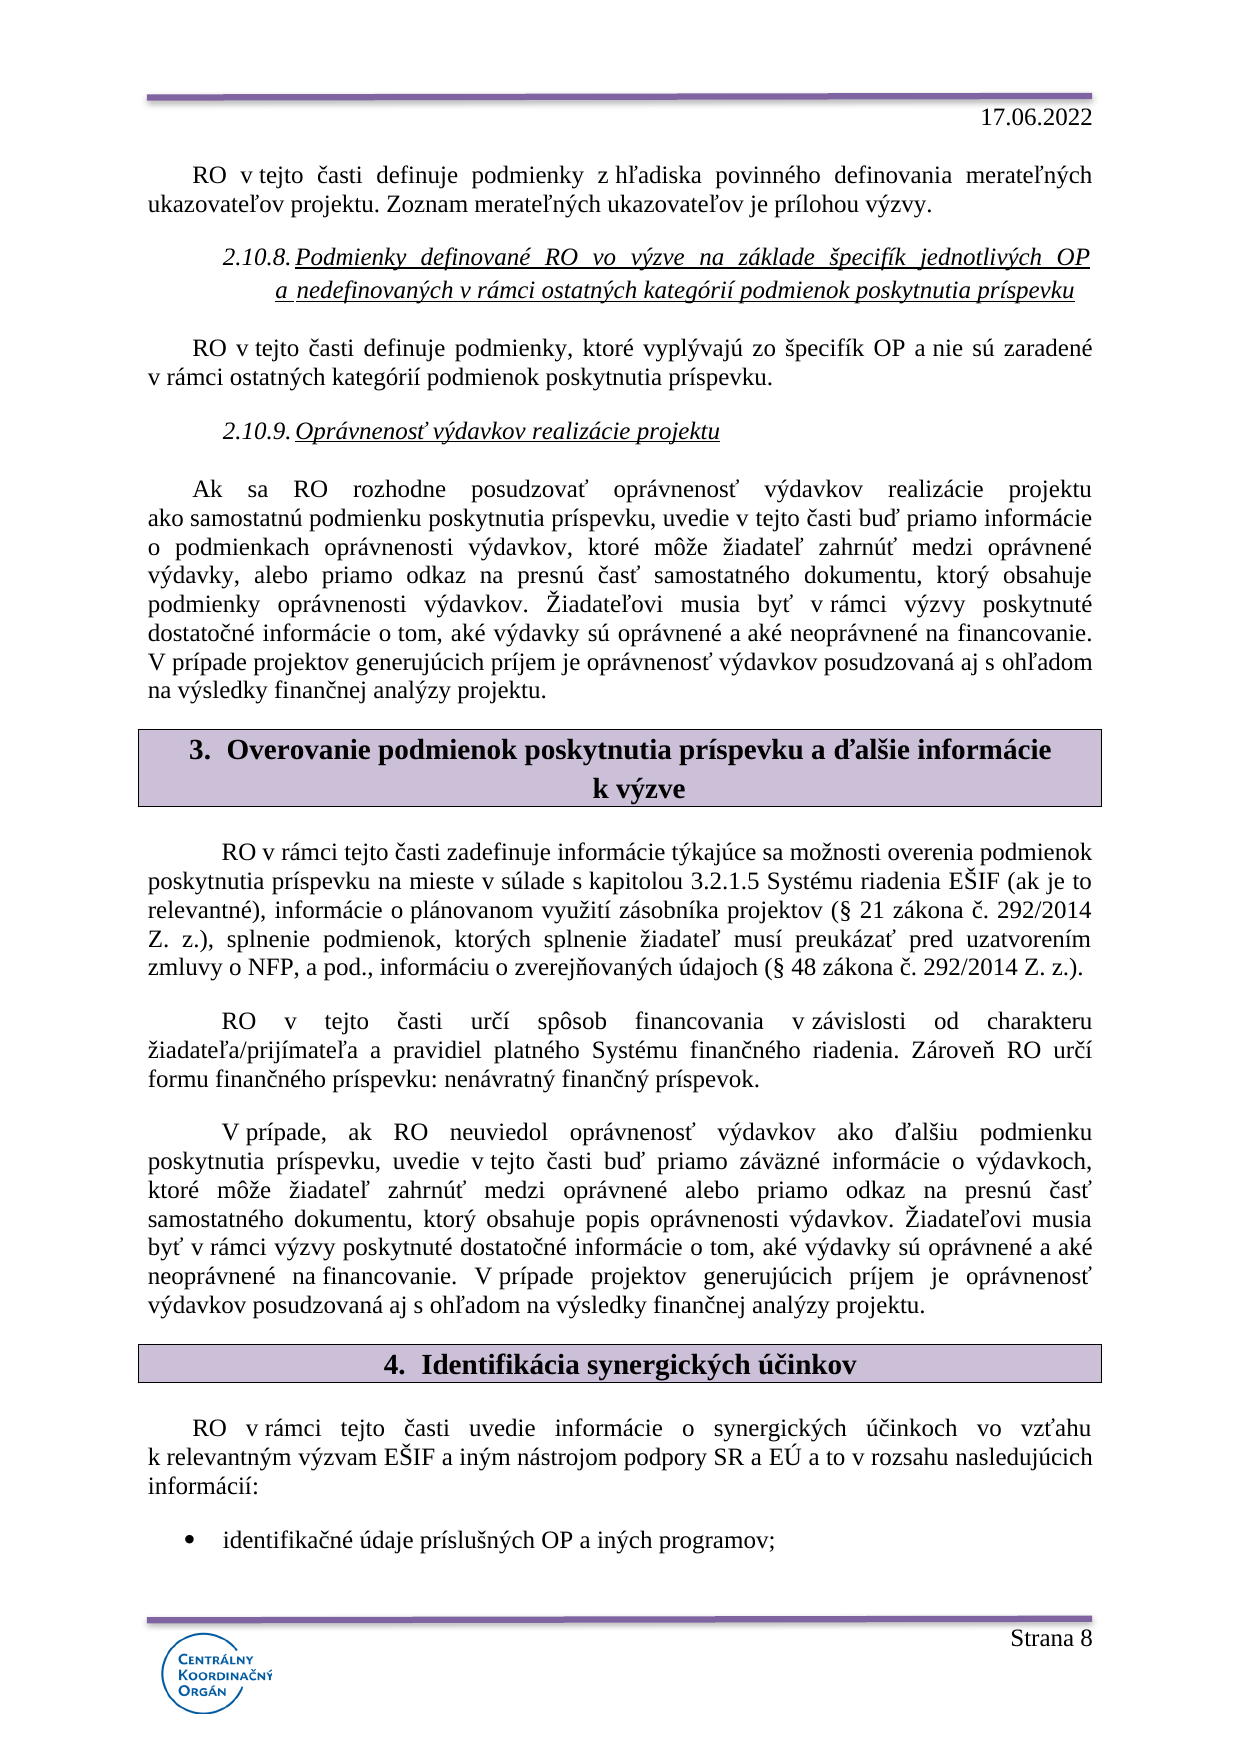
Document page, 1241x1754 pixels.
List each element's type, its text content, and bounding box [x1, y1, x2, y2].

text RO v tejto časti určí spôsob financovania v závislosti od charakteru žiadateľa/prijímateľa a pravidiel platného Systému finančného riadenia. Zároveň RO určí formu finančného príspevku: nenávratný finančný príspevok. [148, 1006, 1093, 1092]
text RO v tejto časti definuje podmienky z hľadiska povinného definovania merateľných ukazovateľov projektu. Zoznam merateľných ukazovateľov je prílohou výzvy. [148, 160, 1093, 217]
text Ak sa RO rozhodne posudzovať oprávnenosť výdavkov realizácie projektu ako samostatnú podmienku poskytnutia príspevku, uvedie v tejto časti buď priamo informácie o podmienkach oprávnenosti výdavkov, ktoré môže žiadateľ zahrnúť medzi oprávnené výdavky, alebo priamo odkaz na presnú časť samostatného dokumentu, ktorý obsahuje podmienky oprávnenosti výdavkov. Žiadateľovi musia byť v rámci výzvy poskytnuté dostatočné informácie o tom, aké výdavky sú oprávnené a aké neoprávnené na financovanie. V prípade projektov generujúcich príjem je oprávnenosť výdavkov posudzovaná aj s ohľadom na výsledky finančnej analýzy projektu. [148, 474, 1093, 704]
list Identifikácia synergických účinkov [139, 1345, 1101, 1382]
list Overovanie podmienok poskytnutia príspevku a ďalšie informácie k výzve [139, 730, 1101, 806]
text RO v rámci tejto časti zadefinuje informácie týkajúce sa možnosti overenia podmienok poskytnutia príspevku na mieste v súlade s kapitolou 3.2.1.5 Systému riadenia EŠIF (ak je to relevantné), informácie o plánovanom využití zásobníka projektov (§ 21 zákona č. 292/2014 Z. z.), splnenie podmienok, ktorých splnenie žiadateľ musí preukázať pred uzatvorením zmluvy o NFP, a pod., informáciu o zverejňovaných údajoch (§ 48 zákona č. 292/2014 Z. z.). [148, 837, 1093, 981]
list Podmienky definované RO vo výzve na základe špecifík jednotlivých OP a nedefinovaných v rámci ostatných kategórií podmienok poskytnutia príspevku [223, 242, 1093, 304]
text RO v tejto časti definuje podmienky, ktoré vyplývajú zo špecifík OP a nie sú zaradené v rámci ostatných kategórií podmienok poskytnutia príspevku. [148, 333, 1093, 391]
picture [159, 1631, 272, 1713]
text RO v rámci tejto časti uvedie informácie o synergických účinkoch vo vzťahu k relevantným výzvam EŠIF a iným nástrojom podpory SR a EÚ a to v rozsahu nasledujúcich informácií: [148, 1413, 1093, 1500]
list Oprávnenosť výdavkov realizácie projektu [223, 416, 1093, 445]
text V prípade, ak RO neuviedol oprávnenosť výdavkov ako ďalšiu podmienku poskytnutia príspevku, uvedie v tejto časti buď priamo záväzné informácie o výdavkoch, ktoré môže žiadateľ zahrnúť medzi oprávnené alebo priamo odkaz na presnú časť samostatného dokumentu, ktorý obsahuje popis oprávnenosti výdavkov. Žiadateľovi musia byť v rámci výzvy poskytnuté dostatočné informácie o tom, aké výdavky sú oprávnené a aké neoprávnené na financovanie. V prípade projektov generujúcich príjem je oprávnenosť výdavkov posudzovaná aj s ohľadom na výsledky finančnej analýzy projektu. [148, 1117, 1093, 1319]
list identifikačné údaje príslušných OP a iných programov; [185, 1525, 1093, 1553]
